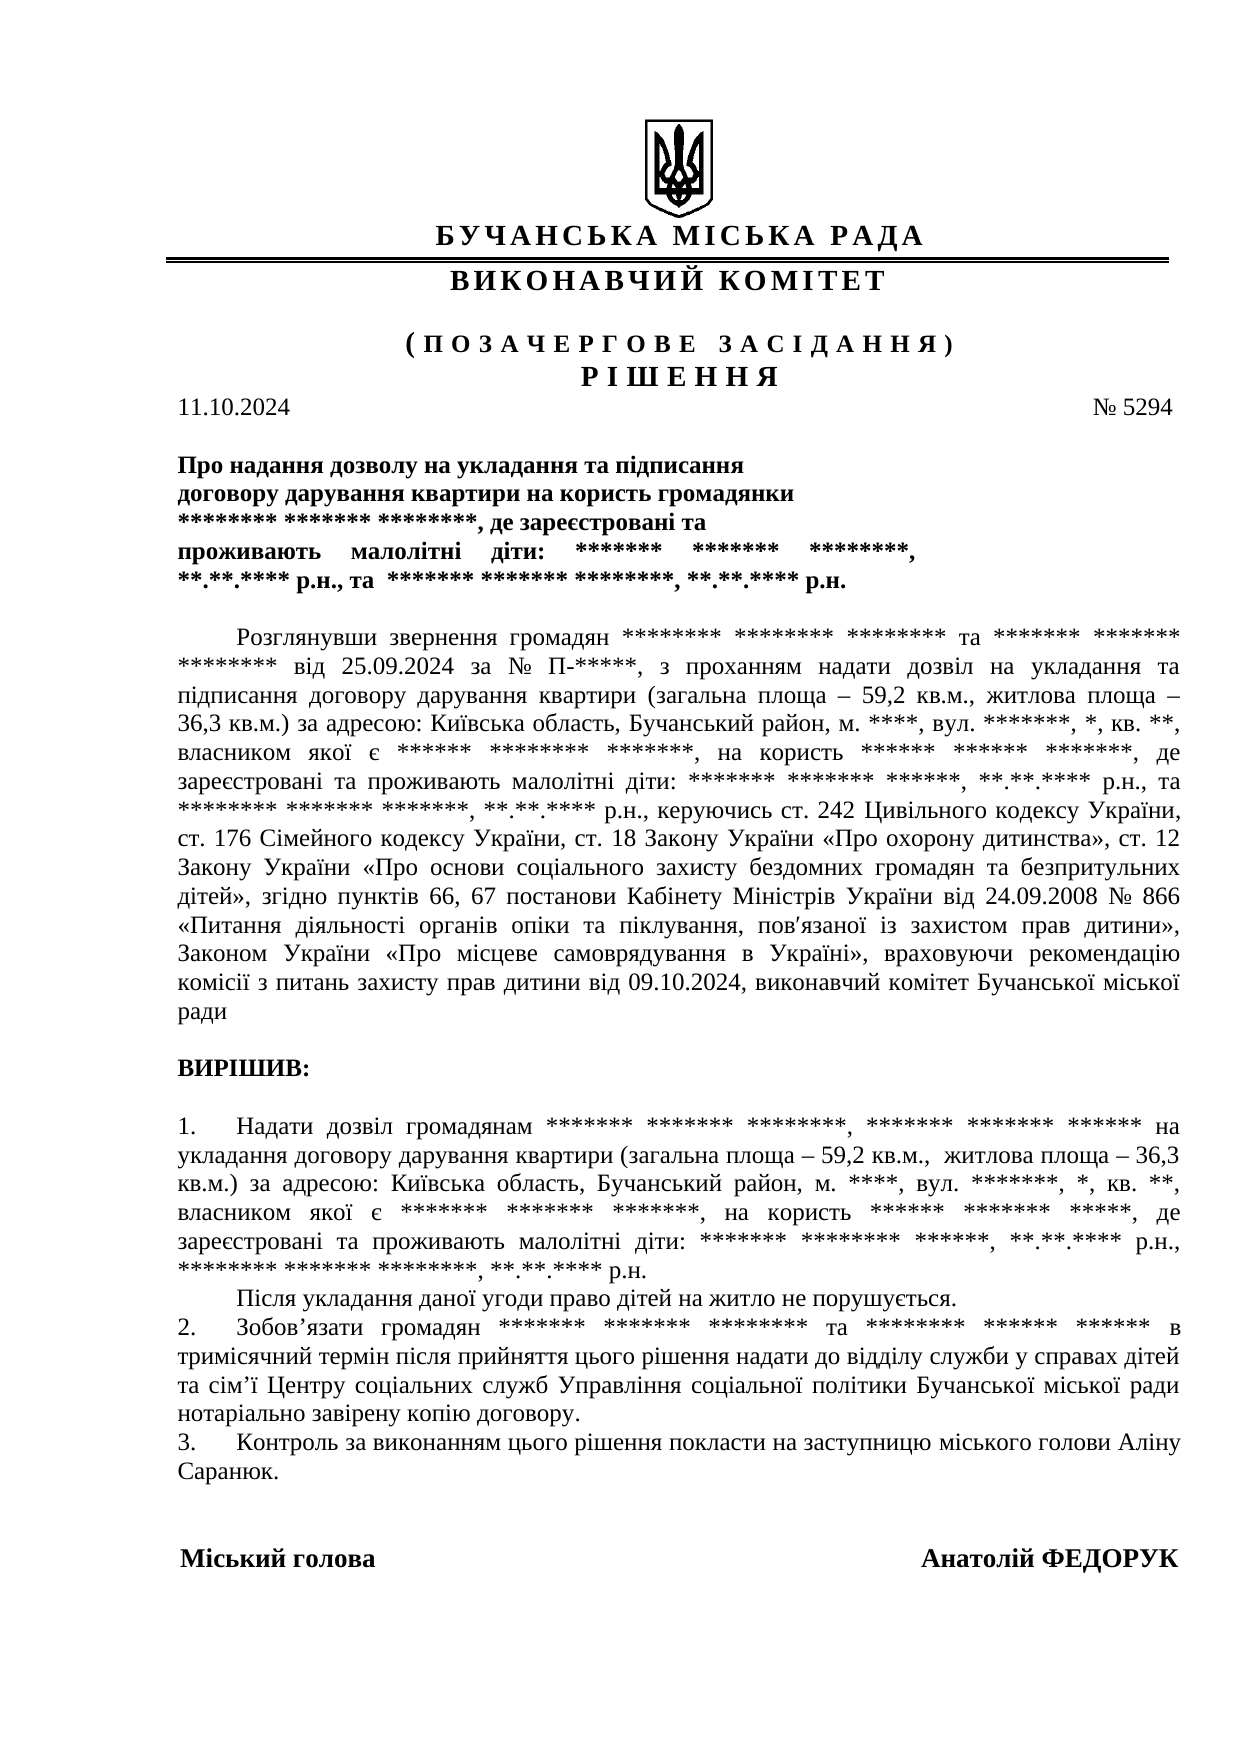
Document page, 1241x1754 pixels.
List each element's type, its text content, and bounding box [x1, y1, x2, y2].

text Про надання дозволу на укладання та підписання [177, 450, 768, 478]
picture [643, 118, 715, 219]
text РІШЕННЯ [177, 359, 1181, 392]
list Контроль за виконанням цього рішення покласти на заступницю міського голови Аліну Саранюк. [177, 1427, 1181, 1485]
list Після укладання даної угоди право дітей на житло не порушується. [177, 1283, 1181, 1312]
list Зобов’язати громадян ******* ******* ******** та ******** ****** ****** в тримісячний термін після прийняття цього рішення надати до відділу служби у справах дітей та сім’ї Центру соціальних служб Управління соціальної політики Бучанської міської ради нотаріально завірену копію договору. [177, 1312, 1181, 1427]
table_header № 5294 [679, 392, 1192, 421]
table_header Анатолій ФЕДОРУК [679, 1542, 1189, 1636]
text БУЧАНСЬКА МІСЬКА РАДА [177, 218, 1181, 252]
text Розглянувши звернення громадян ******** ******** ******** та ******* ******* ******** від 25.09.2024 за № П-*****, з проханням надати дозвіл на укладання та підписання договору дарування квартири (загальна площа – 59,2 кв.м., житлова площа – 36,3 кв.м.) за адресою: Київська область, Бучанський район, м. ****, вул. *******, *, кв. **, власником якої є ****** ******** *******, на користь ****** ****** *******, де зареєстровані та проживають малолітні діти: ******* ******* ******, **.**.**** р.н., та ******** ******* *******, **.**.**** р.н., керуючись ст. 242 Цивільного кодексу України, ст. 176 Сімейного кодексу України, ст. 18 Закону України «Про охорону дитинства», ст. 12 Закону України «Про основи соціального захисту бездомних громадян та безпритульних дітей», згідно пунктів 66, 67 постанови Кабінету Міністрів України від 24.09.2008 № 866 «Питання діяльності органів опіки та піклування, пов′язаної із захистом прав дитини», Законом України «Про місцеве самоврядування в Україні», враховуючи рекомендацію комісії з питань захисту прав дитини від 09.10.2024, виконавчий комітет Бучанської міської ради [177, 622, 1181, 1025]
table_header Міський голова [169, 1542, 678, 1636]
text ******** ******* ********, де зареєстровані та [177, 507, 915, 536]
table_header ВИКОНАВЧИЙ КОМІТЕТ [166, 263, 1169, 325]
text проживають малолітні діти: ******* ******* ********, **.**.**** р.н., та ******* ******* ********, **.**.**** р.н. [177, 536, 915, 593]
list Надати дозвіл громадянам ******* ******* ********, ******* ******* ****** на укладання договору дарування квартири (загальна площа – 59,2 кв.м., житлова площа – 36,3 кв.м.) за адресою: Київська область, Бучанський район, м. ****, вул. *******, *, кв. **, власником якої є ******* ******* *******, на користь ****** ******* *****, де зареєстровані та проживають малолітні діти: ******* ******** ******, **.**.**** р.н., ******** ******* ********, **.**.**** р.н. [177, 1111, 1181, 1283]
text договору дарування квартири на користь громадянки [177, 478, 915, 507]
text ВИРІШИВ: [177, 1053, 1181, 1082]
text (ПОЗАЧЕРГОВЕ ЗАСІДАННЯ) [177, 325, 1181, 359]
table_header 11.10.2024 [166, 392, 679, 421]
